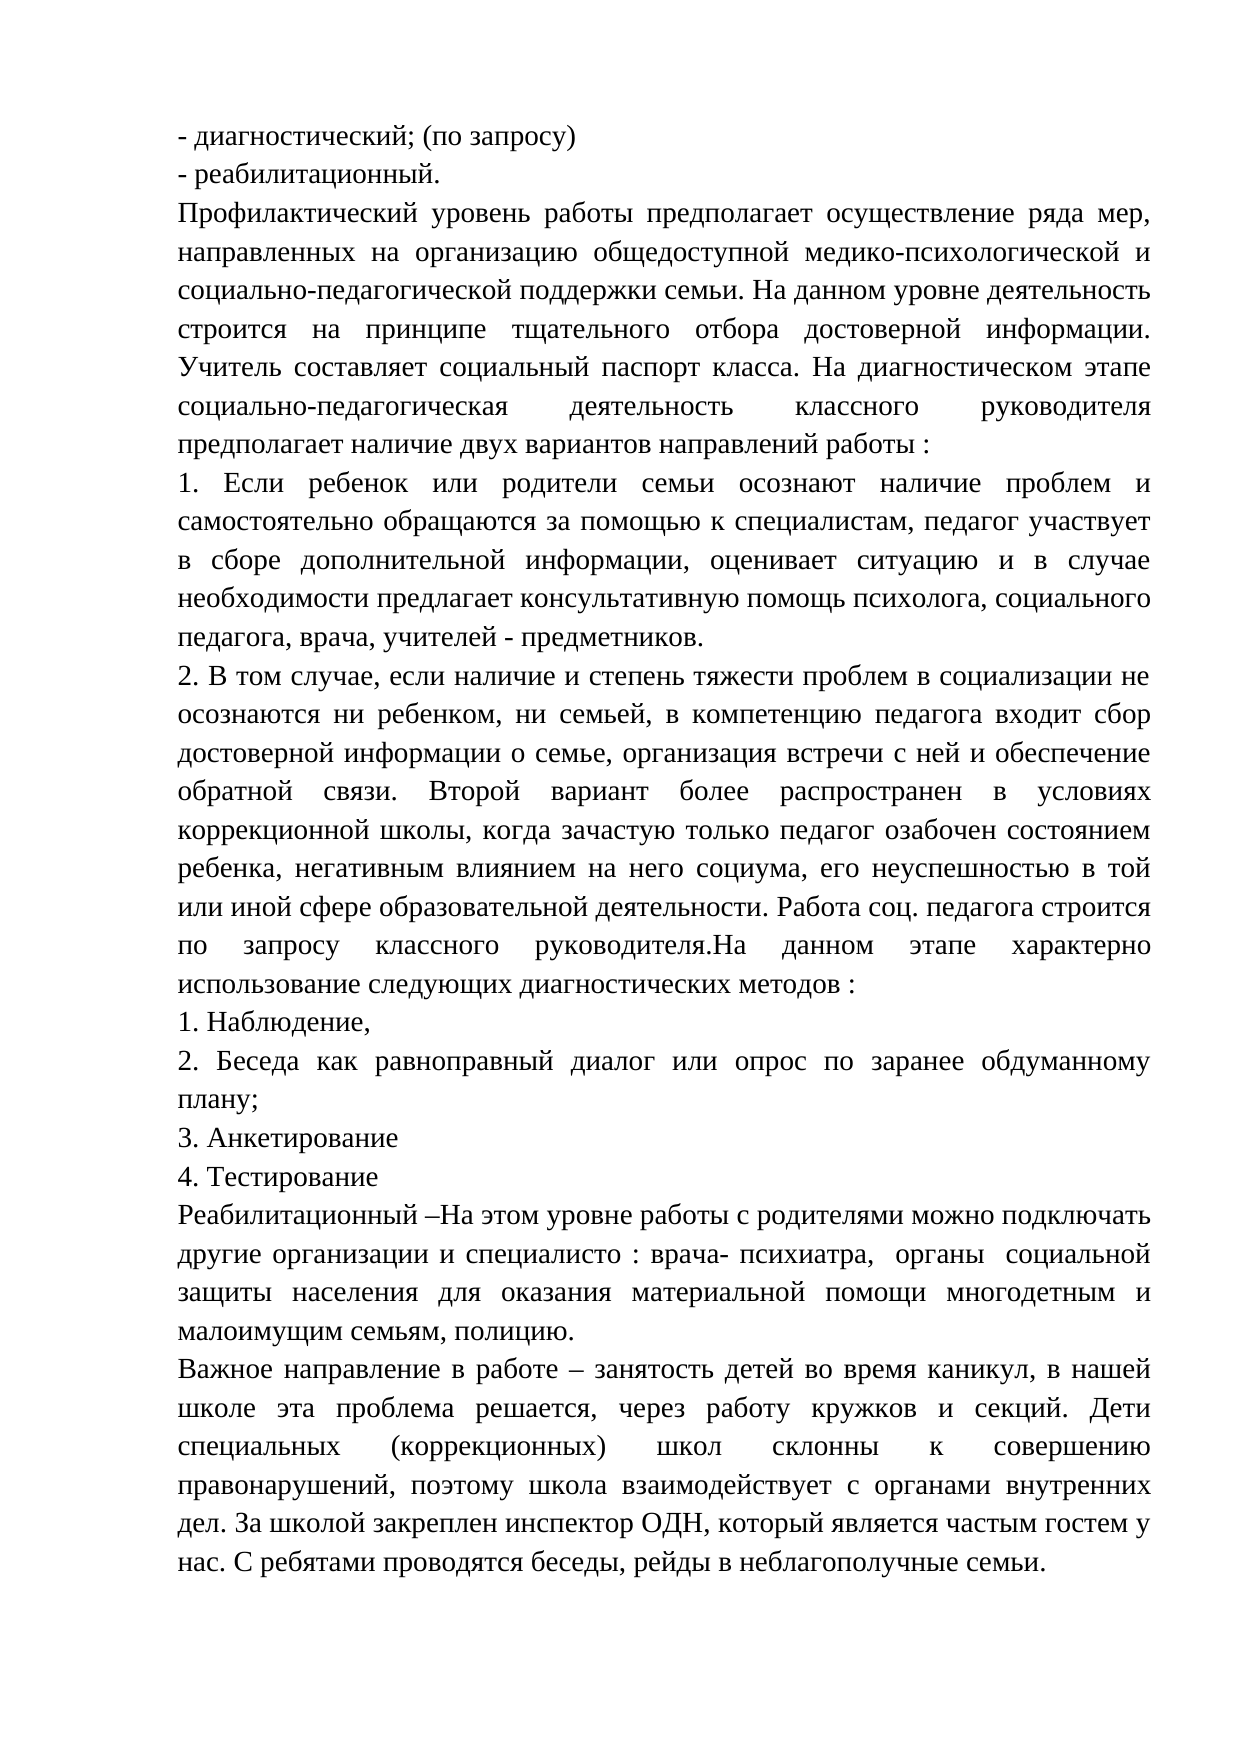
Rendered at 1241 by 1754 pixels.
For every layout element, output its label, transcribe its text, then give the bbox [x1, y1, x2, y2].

text - диагностический; (по запросу) [177, 118, 1152, 152]
text Реабилитационный –На этом уровне работы с родителями можно подключать другие организации и специалисто : врача- психиатра, органы социальной защиты населения для оказания материальной помощи многодетным и малоимущим семьям, полицию. [177, 1197, 1152, 1346]
text 1. Наблюдение, [177, 1004, 1152, 1038]
text 3. Анкетирование [177, 1120, 1152, 1154]
text 4. Тестирование [177, 1159, 1152, 1192]
text 1. Если ребенок или родители семьи осознают наличие проблем и самостоятельно обращаются за помощью к специалистам, педагог участвует в сборе дополнительной информации, оценивает ситуацию и в случае необходимости предлагает консультативную помощь психолога, социального педагога, врача, учителей - предметников. [177, 465, 1152, 653]
text - реабилитационный. [177, 157, 1152, 190]
text 2. Беседа как равноправный диалог или опрос по заранее обдуманному плану; [177, 1043, 1152, 1115]
text Важное направление в работе – занятость детей во время каникул, в нашей школе эта проблема решается, через работу кружков и секций. Дети специальных (коррекционных) школ склонны к совершению правонарушений, поэтому школа взаимодействует с органами внутренних дел. За школой закреплен инспектор ОДН, который является частым гостем у нас. С ребятами проводятся беседы, рейды в неблагополучные семьи. [177, 1351, 1152, 1578]
text 2. В том случае, если наличие и степень тяжести проблем в социализации не осознаются ни ребенком, ни семьей, в компетенцию педагога входит сбор достоверной информации о семье, организация встречи с ней и обеспечение обратной связи. Второй вариант более распространен в условиях коррекционной школы, когда зачастую только педагог озабочен состоянием ребенка, негативным влиянием на него социума, его неуспешностью в той или иной сфере образовательной деятельности. Работа соц. педагога строится по запросу классного руководителя.На данном этапе характерно использование следующих диагностических методов : [177, 658, 1152, 999]
text Профилактический уровень работы предполагает осуществление ряда мер, направленных на организацию общедоступной медико-психологической и социально-педагогической поддержки семьи. На данном уровне деятельность строится на принципе тщательного отбора достоверной информации. Учитель составляет социальный паспорт класса. На диагностическом этапе социально-педагогическая деятельность классного руководителя предполагает наличие двух вариантов направлений работы : [177, 195, 1152, 460]
